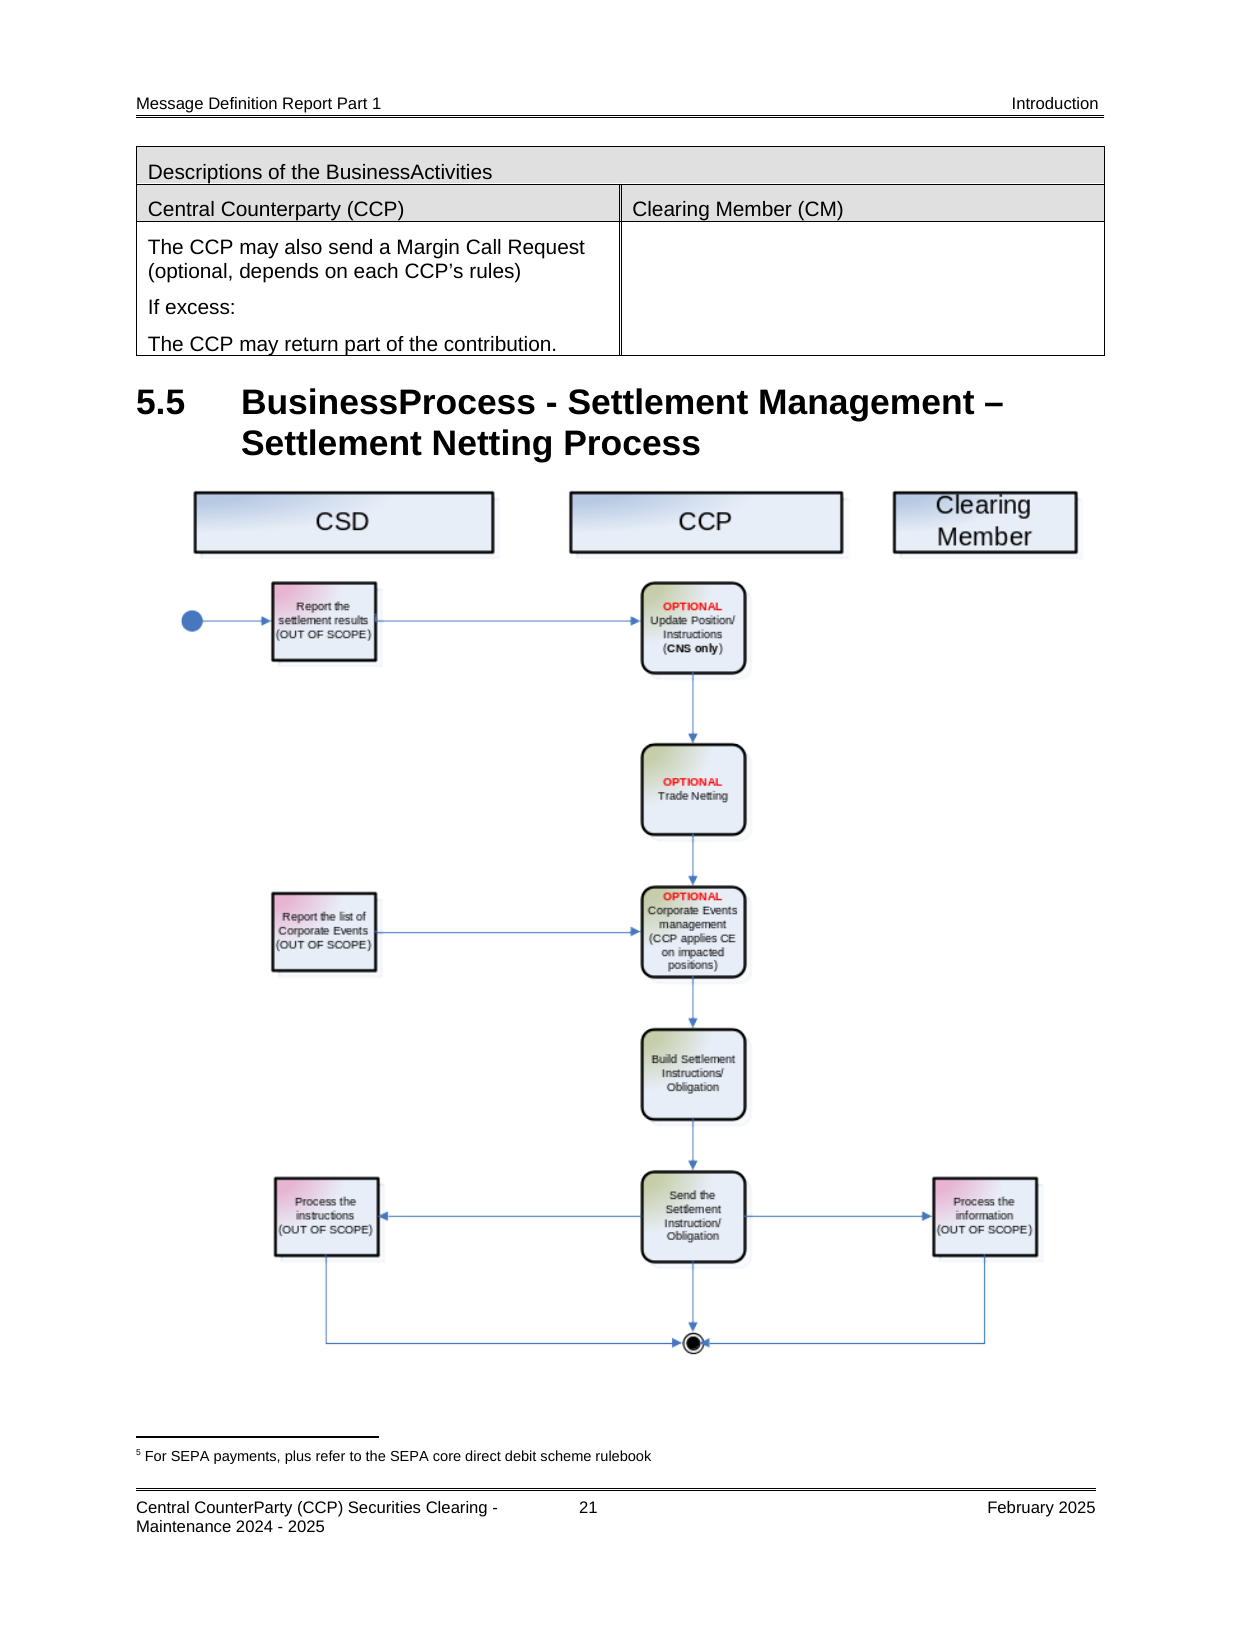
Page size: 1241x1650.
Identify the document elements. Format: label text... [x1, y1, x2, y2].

table_cell [622, 222, 1104, 355]
table_header Descriptions of the BusinessActivities [137, 147, 1104, 183]
table_cell Central Counterparty (CCP) [137, 185, 619, 221]
subtitle BusinessProcess - Settlement Management – Settlement Netting Process [136, 381, 1104, 463]
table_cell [137, 222, 619, 355]
table_cell Clearing Member (CM) [622, 185, 1104, 221]
